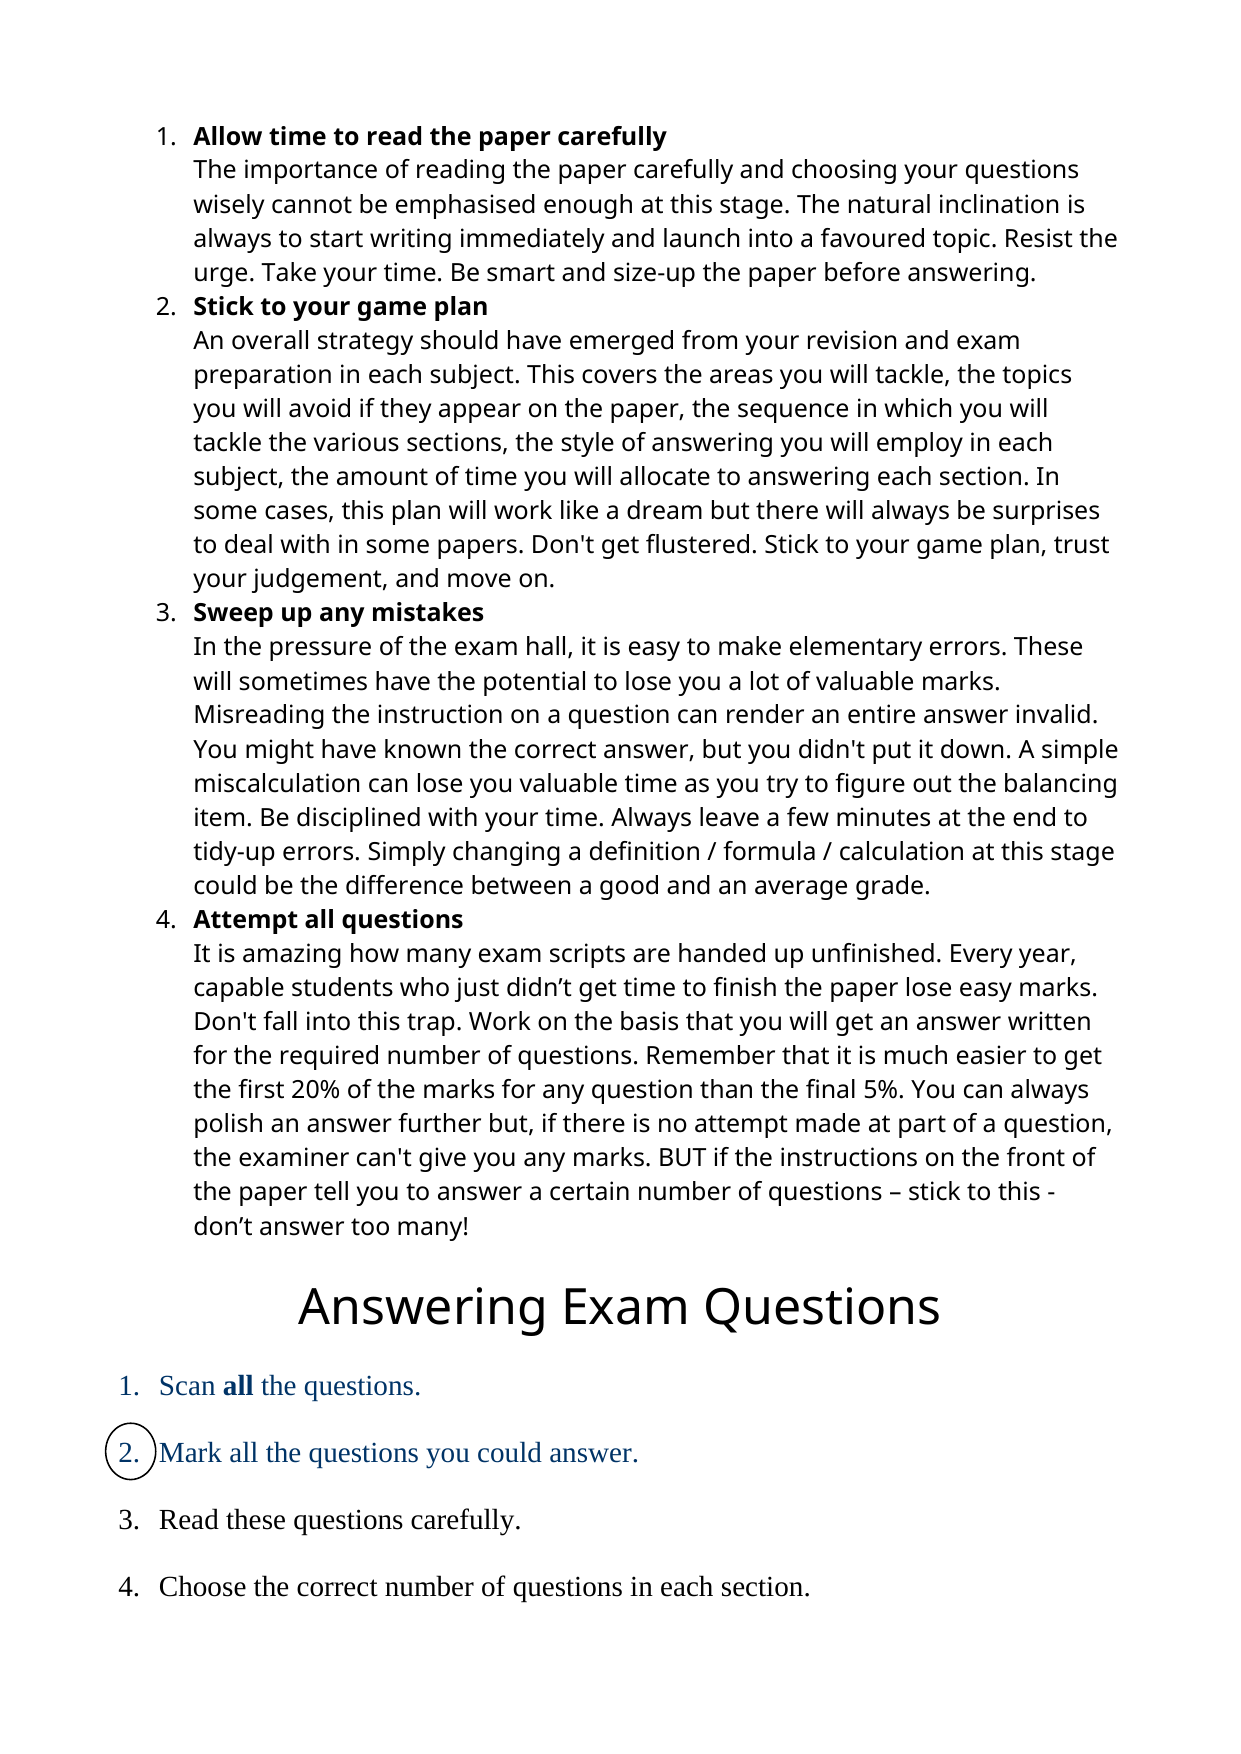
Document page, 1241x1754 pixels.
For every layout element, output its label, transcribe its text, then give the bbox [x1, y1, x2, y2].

list Attempt all questions It is amazing how many exam scripts are handed up unfinished. Every year, capable students who just didn’t get time to finish the paper lose easy marks. Don't fall into this trap. Work on the basis that you will get an answer written for the required number of questions. Remember that it is much easier to get the first 20% of the marks for any question than the final 5%. You can always polish an answer further but, if there is no attempt made at part of a question, the examiner can't give you any marks. BUT if the instructions on the front of the paper tell you to answer a certain number of questions – stick to this - don’t answer too many! [156, 902, 1122, 1242]
list Allow time to read the paper carefully The importance of reading the paper carefully and choosing your questions wisely cannot be emphasised enough at this stage. The natural inclination is always to start writing immediately and launch into a favoured topic. Resist the urge. Take your time. Be smart and size-up the paper before answering. [156, 118, 1122, 288]
list Read these questions carefully. [118, 1502, 1122, 1536]
list Stick to your game plan An overall strategy should have emerged from your revision and exam preparation in each subject. This covers the areas you will tackle, the topics you will avoid if they appear on the paper, the sequence in which you will tackle the various sections, the style of answering you will employ in each subject, the amount of time you will allocate to answering each section. In some cases, this plan will work like a dream but there will always be surprises to deal with in some papers. Don't get flustered. Stick to your game plan, trust your judgement, and move on. [156, 288, 1122, 595]
list Mark all the questions you could answer. [118, 1435, 1122, 1468]
list Choose the correct number of questions in each section. [118, 1569, 1122, 1603]
list Scan all the questions. [118, 1368, 1122, 1401]
list Sweep up any mistakes In the pressure of the exam hall, it is easy to make elementary errors. These will sometimes have the potential to lose you a lot of valuable marks. Misreading the instruction on a question can render an entire answer invalid. You might have known the correct answer, but you didn't put it down. A simple miscalculation can lose you valuable time as you try to figure out the balancing item. Be disciplined with your time. Always leave a few minutes at the end to tidy-up errors. Simply changing a definition / formula / calculation at this stage could be the difference between a good and an average grade. [156, 595, 1122, 902]
text Answering Exam Questions [118, 1271, 1122, 1339]
